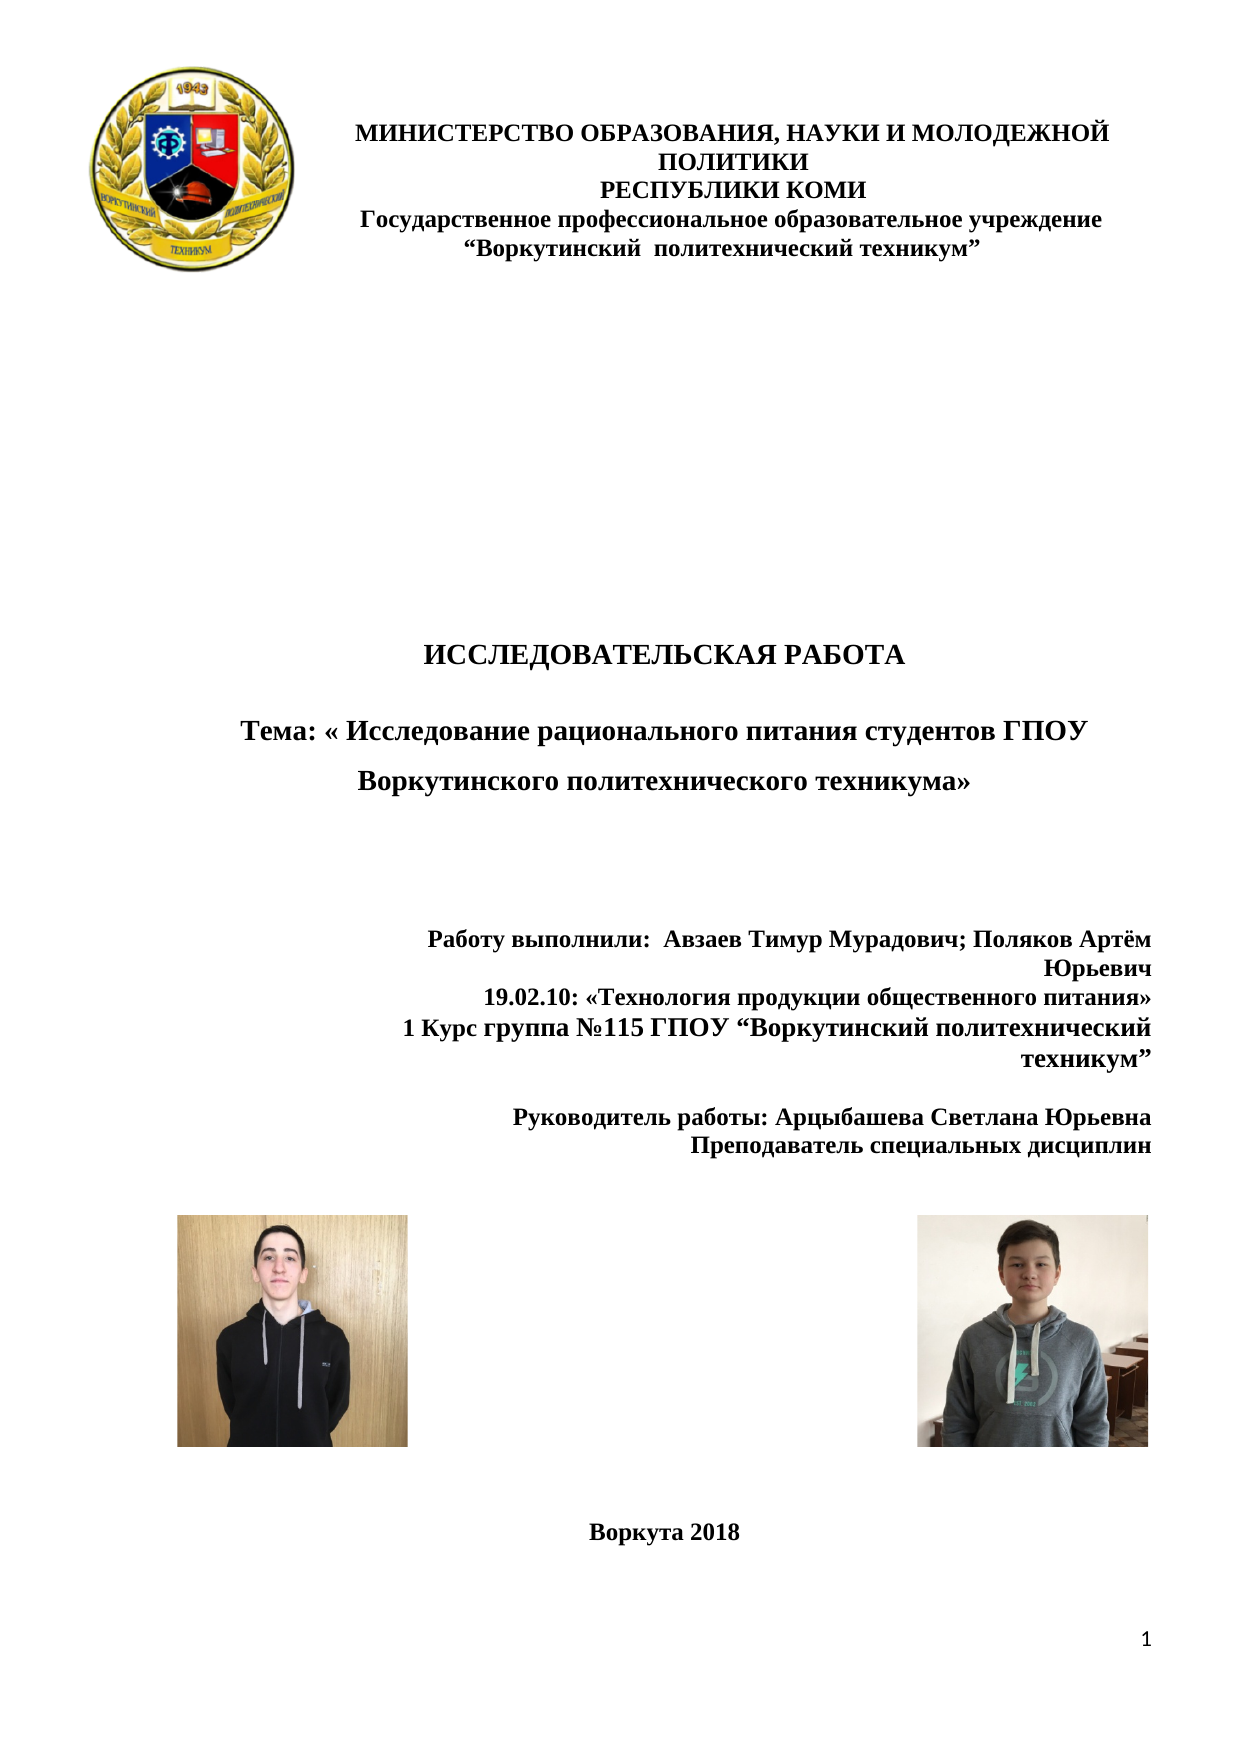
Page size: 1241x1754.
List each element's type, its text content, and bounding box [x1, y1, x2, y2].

picture [177, 1215, 408, 1447]
picture [83, 61, 296, 275]
text Воркута 2018 [177, 1517, 1152, 1546]
text Преподаватель специальных дисциплин [177, 1131, 1152, 1159]
text Исследовательская работа [177, 637, 1152, 671]
text Государственное профессиональное образовательное учреждение [272, 204, 1152, 233]
text 1 Курс группа №115 ГПОУ “Воркутинский политехнический техникум” [177, 1011, 1152, 1073]
picture [917, 1215, 1149, 1447]
text Тема: « Исследование рационального питания студентов ГПОУ Воркутинского политехнического техникума» [177, 713, 1152, 797]
text РЕСПУБЛИКИ КОМИ [291, 176, 1152, 204]
text Руководитель работы: Арцыбашева Светлана Юрьевна [177, 1102, 1152, 1131]
text МИНИСТЕРСТВО ОБРАЗОВАНИЯ, НАУКИ И МОЛОДЕЖНОЙ ПОЛИТИКИ [290, 118, 1152, 176]
text Работу выполнили: Авзаев Тимур Мурадович; Поляков Артём Юрьевич [177, 924, 1152, 982]
text “Воркутинский политехнический техникум” [244, 233, 1152, 262]
text 19.02.10: «Технология продукции общественного питания» [177, 982, 1152, 1011]
